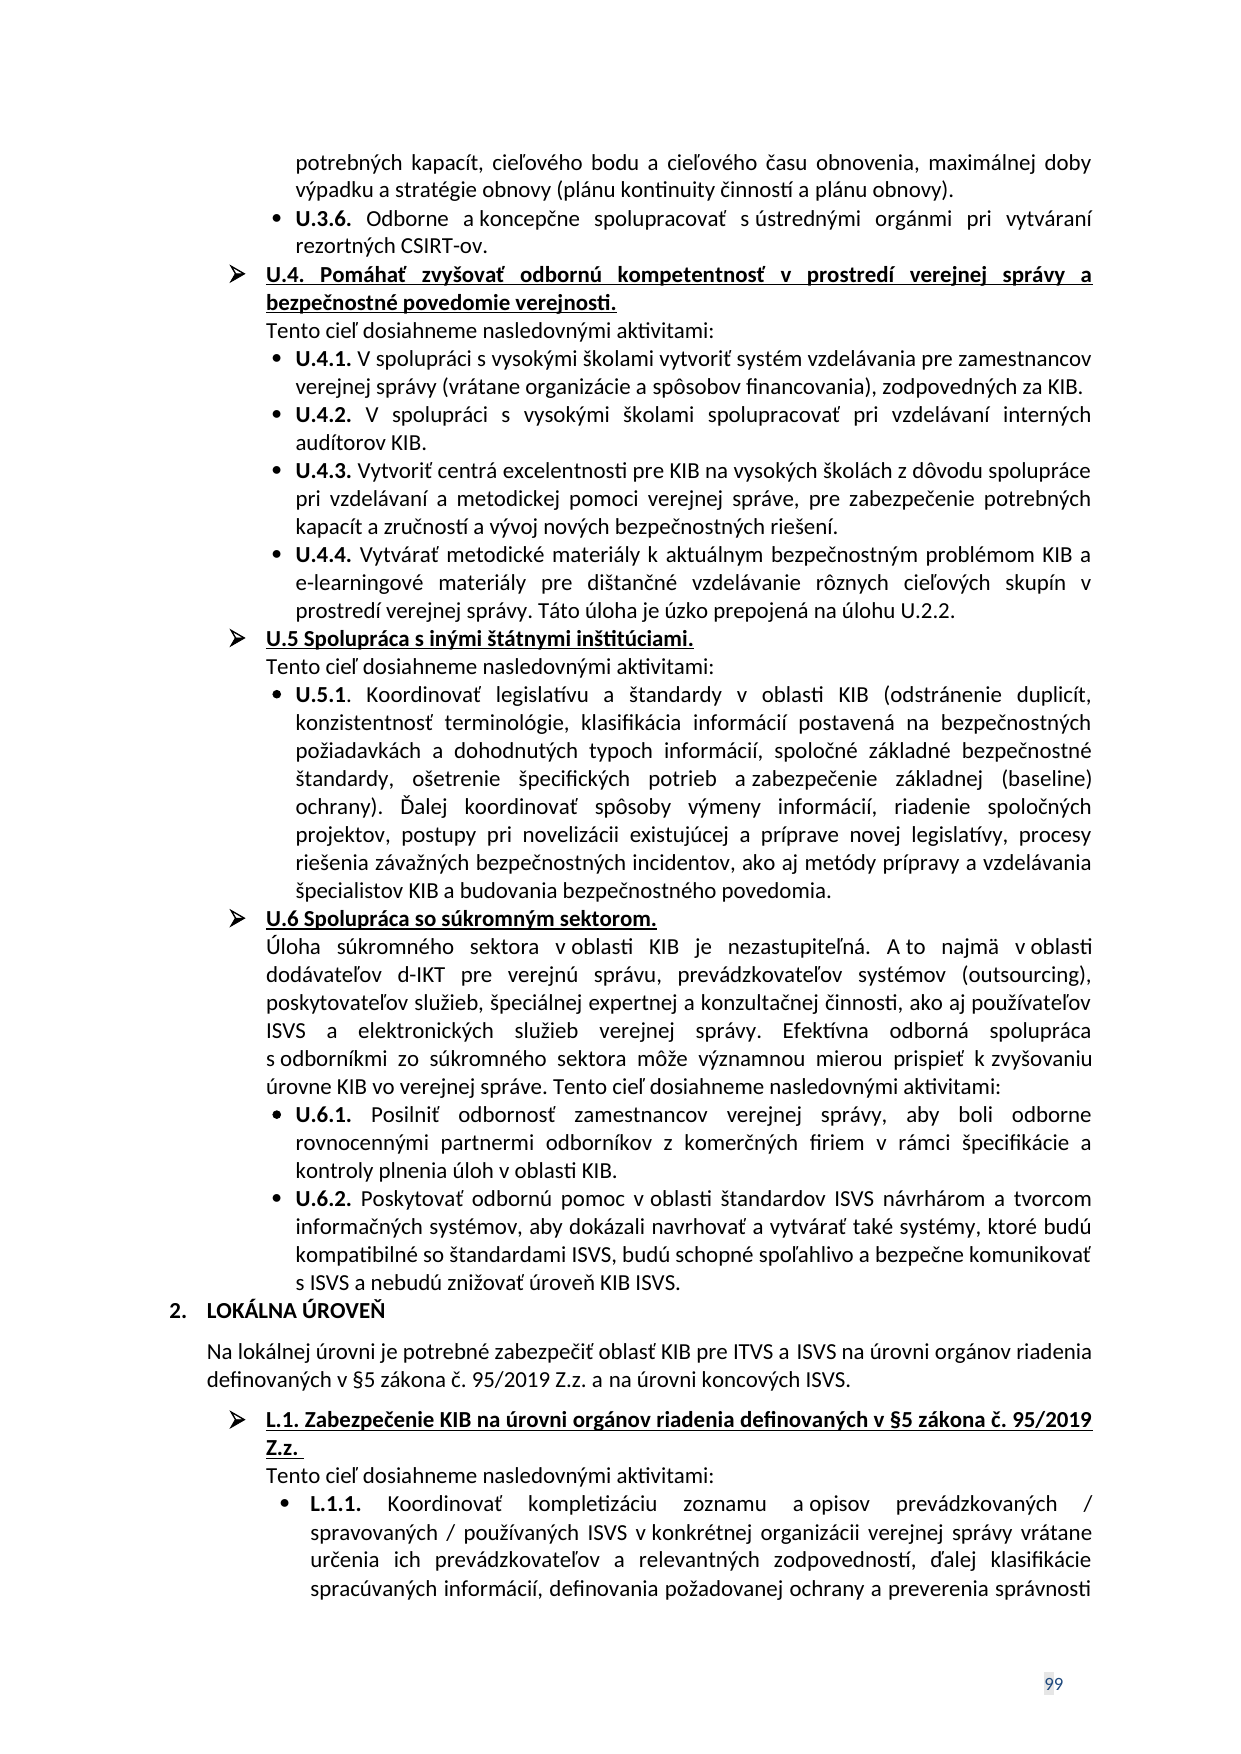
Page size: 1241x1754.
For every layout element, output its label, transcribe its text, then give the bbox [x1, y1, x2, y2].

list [281, 1489, 1093, 1602]
list U.4. Pomáhať zvyšovať odbornú kompetentnosť v prostredí verejnej správy a bezpečnostné povedomie verejnosti. [228, 260, 1093, 316]
list Tento cieľ dosiahneme nasledovnými aktivitami: [266, 1462, 1093, 1489]
text Na lokálnej úrovni je potrebné zabezpečiť oblasť KIB pre ITVS a ISVS na úrovni orgánov riadenia definovaných v §5 zákona č. 95/2019 Z.z. a na úrovni koncových ISVS. [207, 1337, 1093, 1393]
list U.5.1. Koordinovať legislatívu a štandardy v oblasti KIB (odstránenie duplicít, konzistentnosť terminológie, klasifikácia informácií postavená na bezpečnostných požiadavkách a dohodnutých typoch informácií, spoločné základné bezpečnostné štandardy, ošetrenie špecifických potrieb a zabezpečenie základnej (baseline) ochrany). Ďalej koordinovať spôsoby výmeny informácií, riadenie spoločných projektov, postupy pri novelizácii existujúcej a príprave novej legislatívy, procesy riešenia závažných bezpečnostných incidentov, ako aj metódy prípravy a vzdelávania špecialistov KIB a budovania bezpečnostného povedomia. [273, 680, 1093, 904]
list U.6.1. Posilniť odbornosť zamestnancov verejnej správy, aby boli odborne rovnocennými partnermi odborníkov z komerčných firiem v rámci špecifikácie a kontroly plnenia úloh v oblasti KIB. [273, 1100, 1093, 1184]
list U.5 Spolupráca s inými štátnymi inštitúciami. [228, 624, 1093, 652]
list U.4.2. V spolupráci s vysokými školami spolupracovať pri vzdelávaní interných audítorov KIB. [273, 400, 1093, 456]
list Tento cieľ dosiahneme nasledovnými aktivitami: [223, 652, 1093, 680]
list U.6.2. Poskytovať odbornú pomoc v oblasti štandardov ISVS návrhárom a tvorcom informačných systémov, aby dokázali navrhovať a vytvárať také systémy, ktoré budú kompatibilné so štandardami ISVS, budú schopné spoľahlivo a bezpečne komunikovať s ISVS a nebudú znižovať úroveň KIB ISVS. [273, 1184, 1093, 1296]
list U.6 Spolupráca so súkromným sektorom. [228, 904, 1093, 932]
list U.4.4. Vytvárať metodické materiály k aktuálnym bezpečnostným problémom KIB a e-learningové materiály pre dištančné vzdelávanie rôznych cieľových skupín v prostredí verejnej správy. Táto úloha je úzko prepojená na úlohu U.2.2. [273, 540, 1093, 624]
list U.3.6. Odborne a koncepčne spolupracovať s ústrednými orgánmi pri vytváraní rezortných CSIRT-ov. [273, 204, 1093, 260]
list Tento cieľ dosiahneme nasledovnými aktivitami: [223, 316, 1093, 344]
list U.4.3. Vytvoriť centrá excelentnosti pre KIB na vysokých školách z dôvodu spolupráce pri vzdelávaní a metodickej pomoci verejnej správe, pre zabezpečenie potrebných kapacít a zručností a vývoj nových bezpečnostných riešení. [273, 456, 1093, 540]
list LOKÁLNA ÚROVEŇ [169, 1296, 1093, 1324]
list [273, 148, 1093, 204]
list Úloha súkromného sektora v oblasti KIB je nezastupiteľná. A to najmä v oblasti dodávateľov d-IKT pre verejnú správu, prevádzkovateľov systémov (outsourcing), poskytovateľov služieb, špeciálnej expertnej a konzultačnej činnosti, ako aj používateľov ISVS a elektronických služieb verejnej správy. Efektívna odborná spolupráca s odborníkmi zo súkromného sektora môže významnou mierou prispieť k zvyšovaniu úrovne KIB vo verejnej správe. Tento cieľ dosiahneme nasledovnými aktivitami: [266, 932, 1093, 1100]
list L.1. Zabezpečenie KIB na úrovni orgánov riadenia definovaných v §5 zákona č. 95/2019 Z.z. [228, 1406, 1093, 1462]
list U.4.1. V spolupráci s vysokými školami vytvoriť systém vzdelávania pre zamestnancov verejnej správy (vrátane organizácie a spôsobov financovania), zodpovedných za KIB. [273, 344, 1093, 400]
